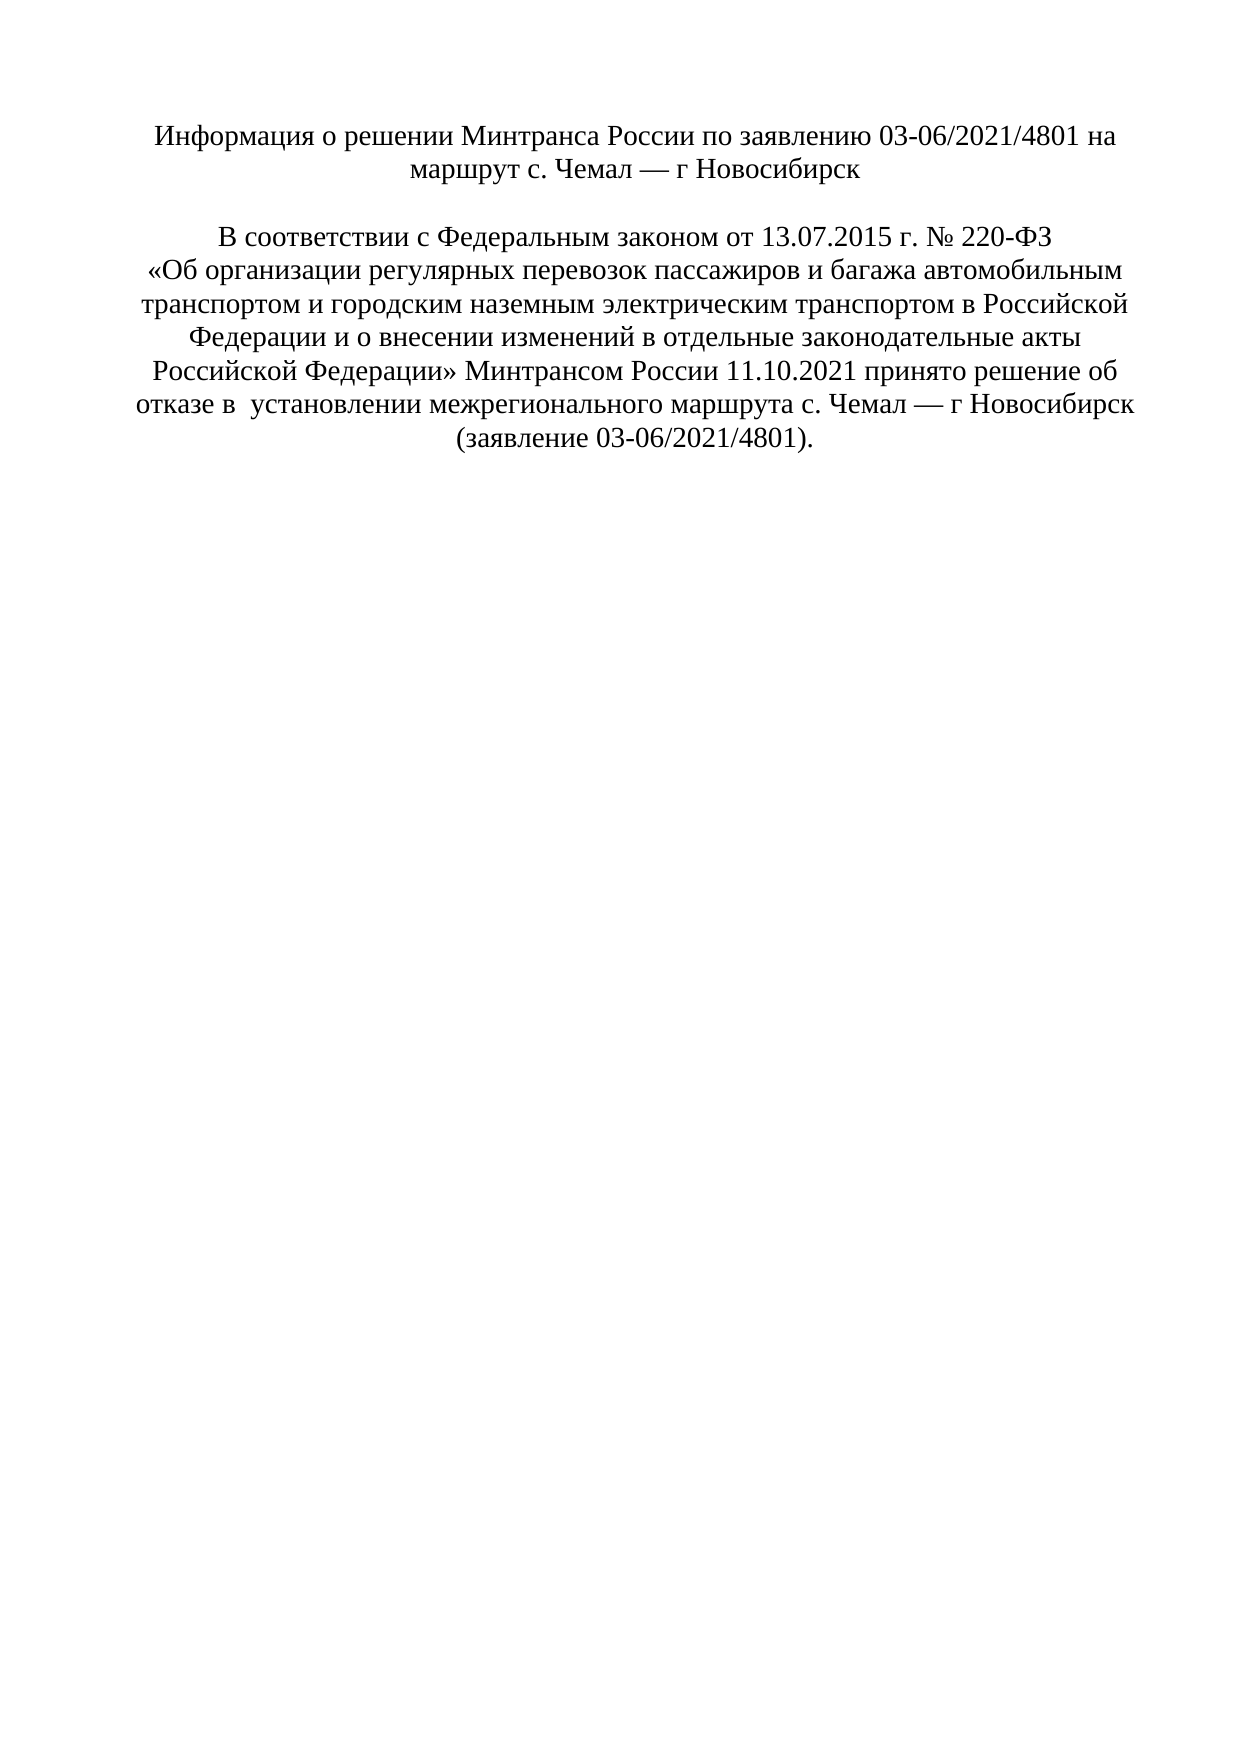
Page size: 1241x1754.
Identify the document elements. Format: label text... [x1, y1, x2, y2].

text Информация о решении Минтранса России по заявлению 03-06/2021/4801 на маршрут с. Чемал — г Новосибирск [118, 118, 1152, 185]
text В соответствии с Федеральным законом от 13.07.2015 г. № 220-ФЗ «Об организации регулярных перевозок пассажиров и багажа автомобильным транспортом и городским наземным электрическим транспортом в Российской Федерации и о внесении изменений в отдельные законодательные акты Российской Федерации» Минтрансом России 11.10.2021 принято решение об отказе в установлении межрегионального маршрута с. Чемал — г Новосибирск (заявление 03-06/2021/4801). [118, 219, 1152, 453]
